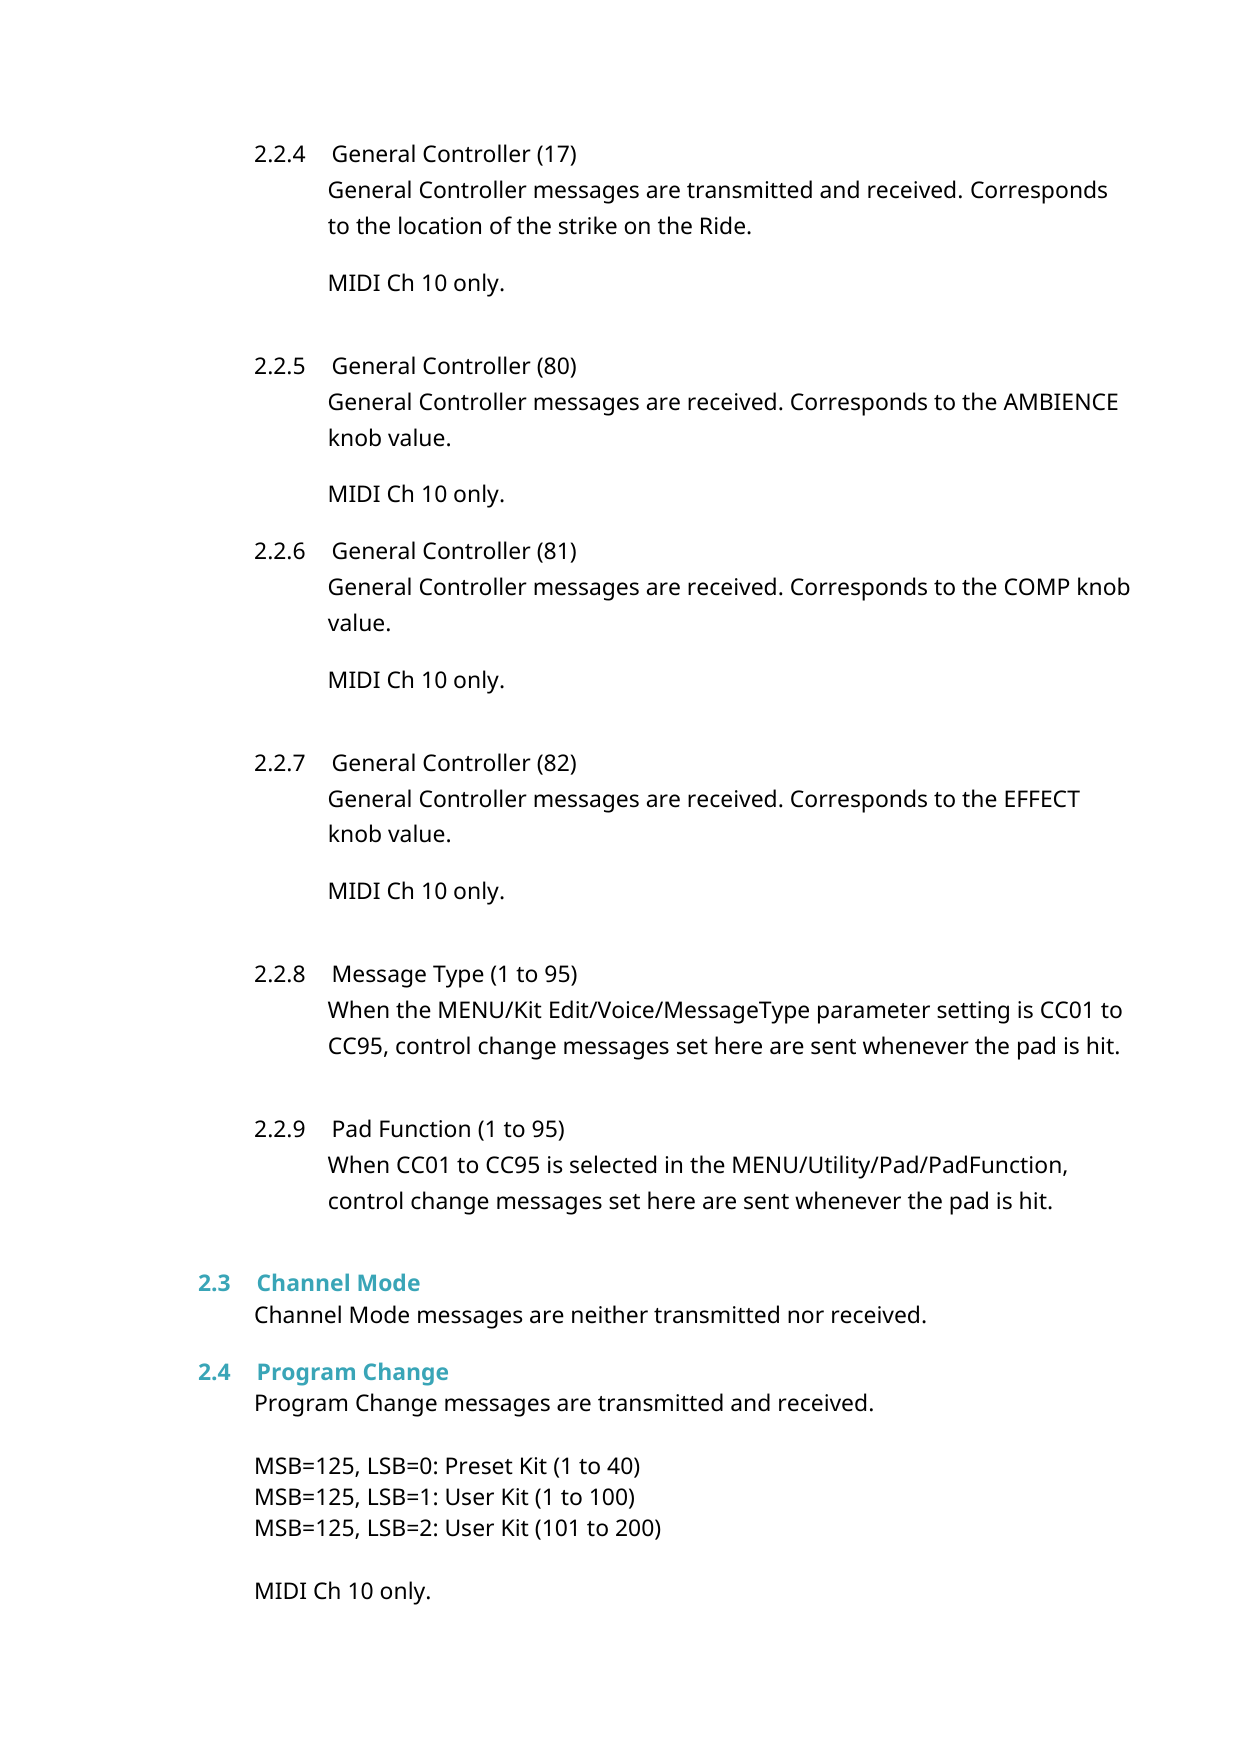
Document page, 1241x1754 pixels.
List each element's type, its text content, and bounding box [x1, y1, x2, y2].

text 2.2.6 General Controller (81) [254, 535, 1134, 566]
text General Controller messages are received. Corresponds to the AMBIENCE knob value. [327, 386, 1134, 453]
text MSB=125, LSB=0: Preset Kit (1 to 40) [254, 1450, 1134, 1481]
text MSB=125, LSB=2: User Kit (101 to 200) [254, 1512, 1134, 1543]
text General Controller messages are received. Corresponds to the EFFECT knob value. [327, 782, 1134, 850]
text MIDI Ch 10 only. [327, 267, 1134, 298]
text 2.2.4 General Controller (17) [254, 138, 1134, 169]
text 2.2.7 General Controller (82) [254, 747, 1134, 778]
text When the MENU/Kit Edit/Voice/MessageType parameter setting is CC01 to CC95, control change messages set here are sent whenever the pad is hit. [327, 994, 1134, 1061]
text MSB=125, LSB=1: User Kit (1 to 100) [254, 1481, 1134, 1512]
text MIDI Ch 10 only. [254, 1575, 1134, 1606]
text When CC01 to CC95 is selected in the MENU/Utility/Pad/PadFunction, control change messages set here are sent whenever the pad is hit. [327, 1149, 1134, 1216]
text 2.3 Channel Mode [198, 1267, 1134, 1299]
text MIDI Ch 10 only. [327, 875, 1134, 906]
text Channel Mode messages are neither transmitted nor received. [254, 1299, 1134, 1330]
text General Controller messages are transmitted and received. Corresponds to the location of the strike on the Ride. [327, 174, 1134, 241]
text 2.4 Program Change [198, 1356, 1134, 1387]
text 2.2.5 General Controller (80) [254, 350, 1134, 381]
text 2.2.9 Pad Function (1 to 95) [254, 1113, 1134, 1144]
text MIDI Ch 10 only. [327, 478, 1134, 509]
text Program Change messages are transmitted and received. [254, 1387, 1134, 1418]
text MIDI Ch 10 only. [327, 664, 1134, 695]
text General Controller messages are received. Corresponds to the COMP knob value. [327, 571, 1134, 638]
text 2.2.8 Message Type (1 to 95) [254, 958, 1134, 989]
